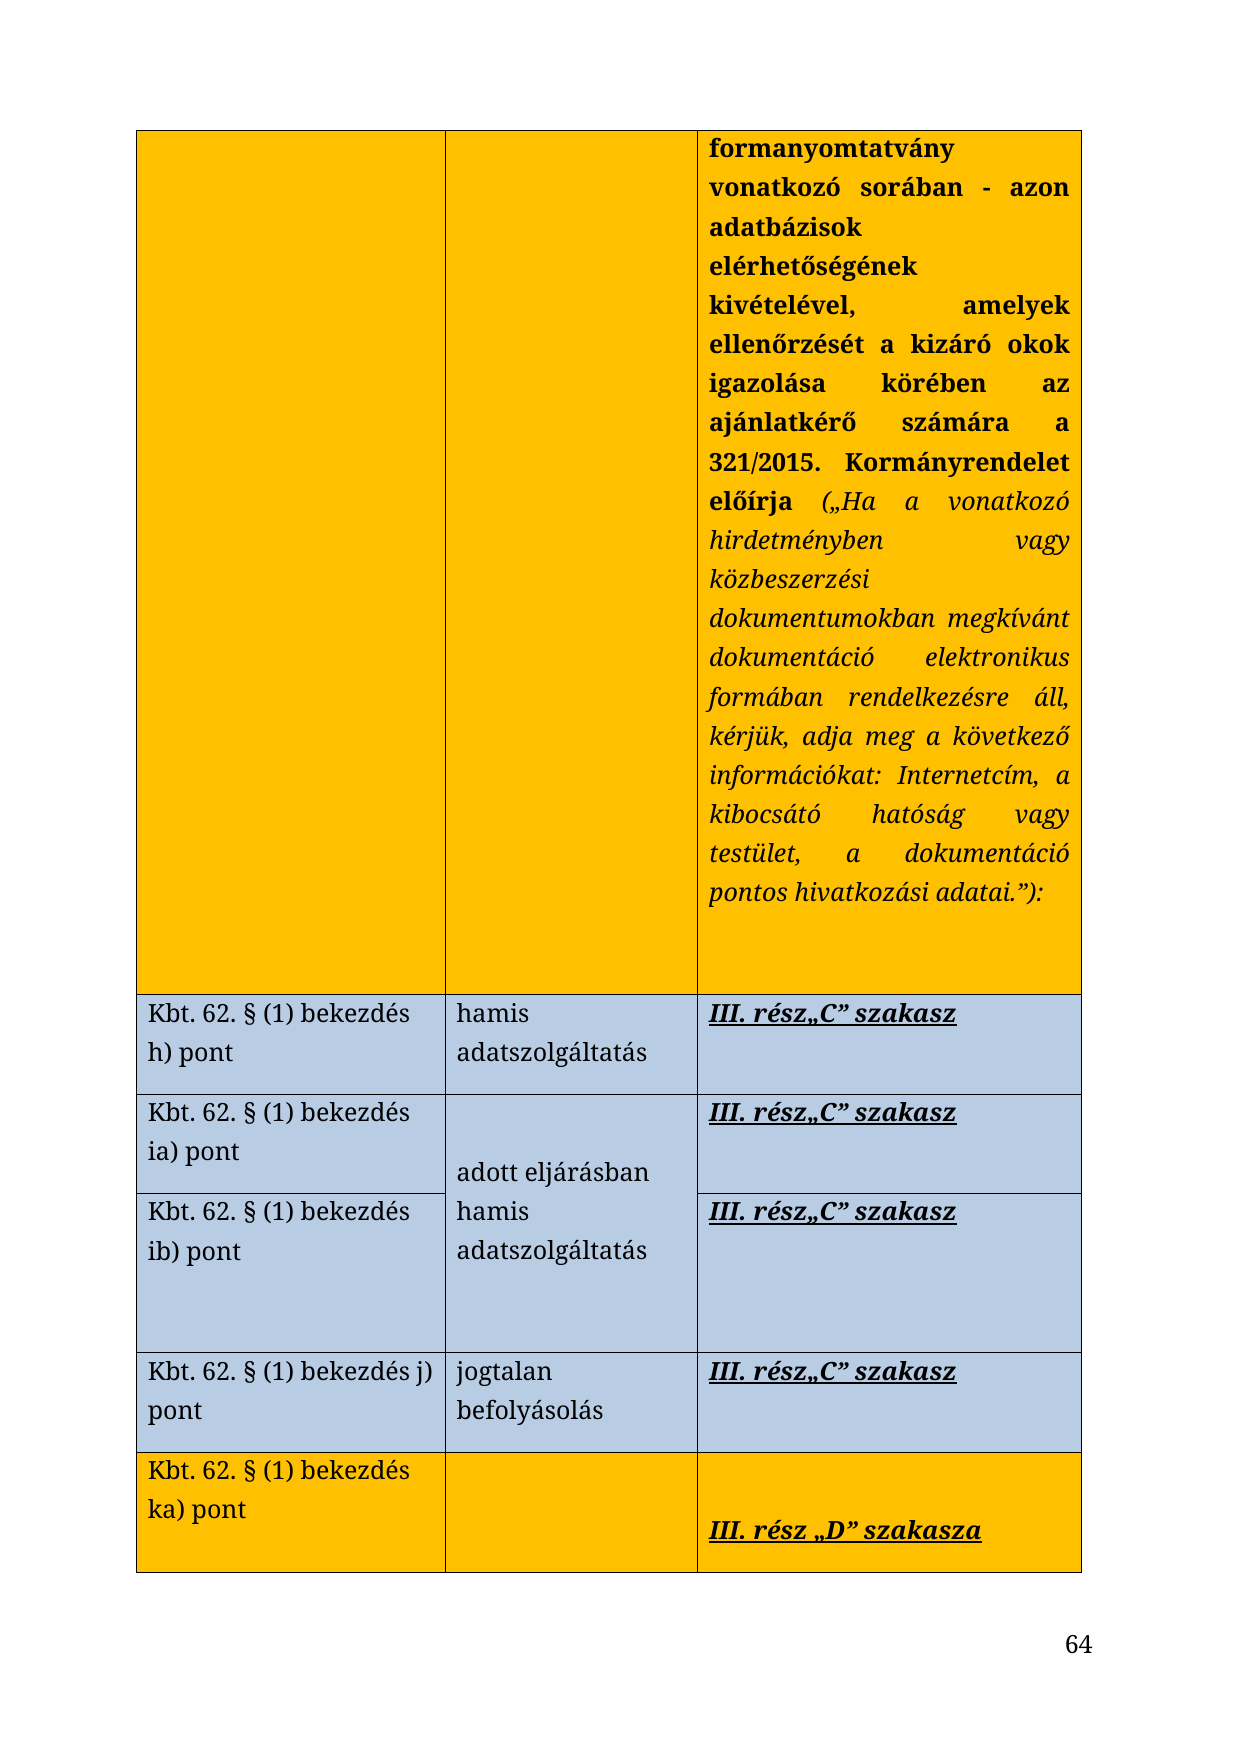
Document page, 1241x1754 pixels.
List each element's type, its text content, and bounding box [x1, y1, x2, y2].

table_cell hamis adatszolgáltatás [446, 995, 697, 1094]
table_cell jogtalan befolyásolás [446, 1353, 697, 1452]
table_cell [446, 1453, 697, 1572]
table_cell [698, 131, 1081, 994]
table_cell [698, 1453, 1081, 1572]
table_cell Kbt. 62. § (1) bekezdés ia) pont [137, 1095, 445, 1193]
table_cell III. rész„C” szakasz [698, 1194, 1081, 1352]
table_cell Kbt. 62. § (1) bekezdés ib) pont [137, 1194, 445, 1352]
table_cell III. rész„C” szakasz [698, 995, 1081, 1094]
table_cell Kbt. 62. § (1) bekezdés h) pont [137, 995, 445, 1094]
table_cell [137, 131, 445, 994]
table_cell adott eljárásban hamis adatszolgáltatás [446, 1095, 697, 1352]
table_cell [446, 131, 697, 994]
table_cell Kbt. 62. § (1) bekezdés j) pont [137, 1353, 445, 1452]
table_cell III. rész„C” szakasz [698, 1353, 1081, 1452]
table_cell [137, 1453, 445, 1572]
table_cell III. rész„C” szakasz [698, 1095, 1081, 1193]
